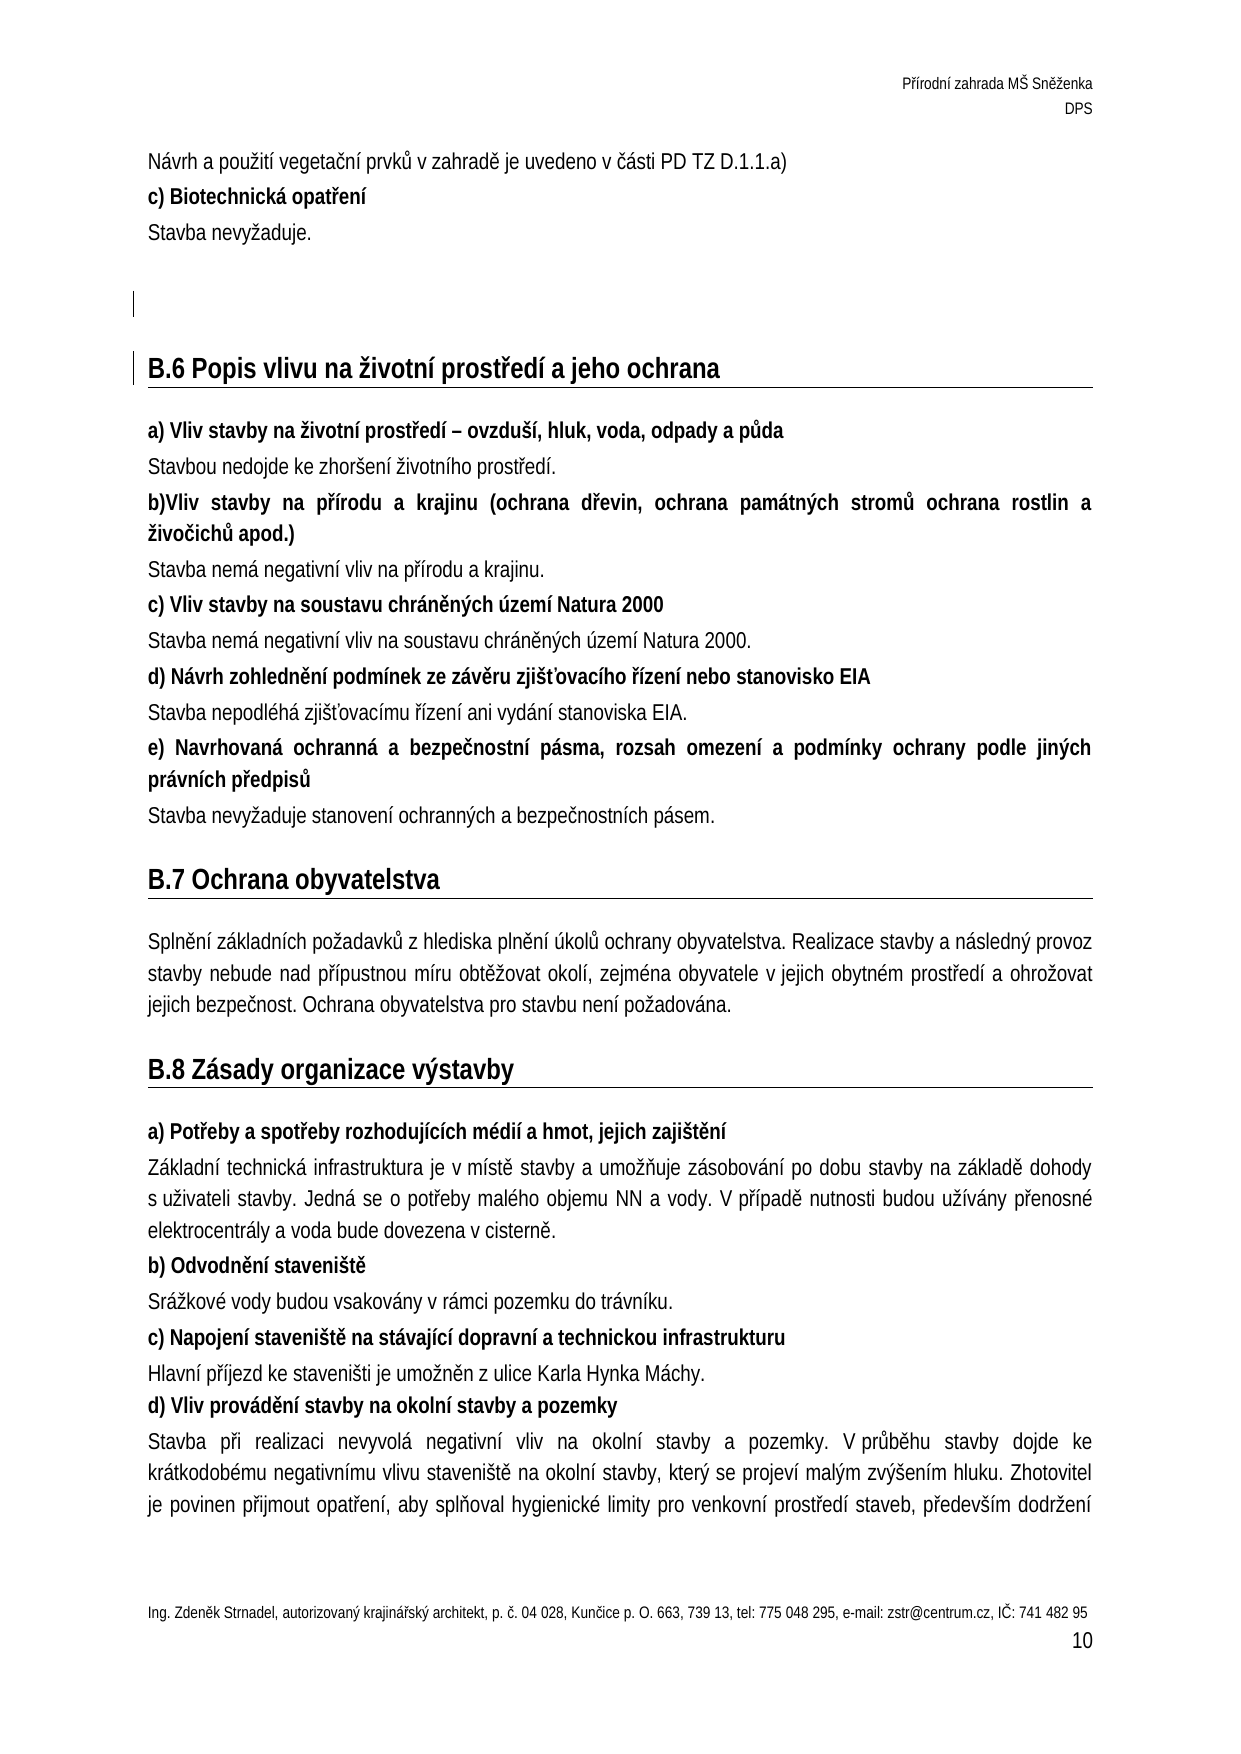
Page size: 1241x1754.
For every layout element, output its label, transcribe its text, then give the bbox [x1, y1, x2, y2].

subtitle B.7 Ochrana obyvatelstva [148, 862, 1093, 898]
text Návrh a použití vegetační prvků v zahradě je uvedeno v části PD TZ D.1.1.a) [148, 148, 1093, 174]
text Základní technická infrastruktura je v místě stavby a umožňuje zásobování po dobu stavby na základě dohody s uživateli stavby. Jedná se o potřeby malého objemu NN a vody. V případě nutnosti budou užívány přenosné elektrocentrály a voda bude dovezena v cisterně. [148, 1153, 1093, 1243]
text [148, 1428, 1093, 1517]
text Stavba nemá negativní vliv na soustavu chráněných území Natura 2000. [148, 627, 1093, 653]
text Stavba nevyžaduje stanovení ochranných a bezpečnostních pásem. [148, 802, 1093, 828]
text Splnění základních požadavků z hlediska plnění úkolů ochrany obyvatelstva. Realizace stavby a následný provoz stavby nebude nad přípustnou míru obtěžovat okolí, zejména obyvatele v jejich obytném prostředí a ohrožovat jejich bezpečnost. Ochrana obyvatelstva pro stavbu není požadována. [148, 928, 1093, 1018]
text d) Návrh zohlednění podmínek ze závěru zjišťovacího řízení nebo stanovisko EIA [148, 663, 1093, 689]
text c) Napojení staveniště na stávající dopravní a technickou infrastrukturu [148, 1324, 1093, 1350]
text Stavba nevyžaduje. [148, 219, 1093, 245]
text b) Odvodnění staveniště [148, 1252, 1093, 1279]
text c) Vliv stavby na soustavu chráněných území Natura 2000 [148, 591, 1093, 618]
text a) Vliv stavby na životní prostředí – ovzduší, hluk, voda, odpady a půda [148, 417, 1093, 443]
text Stavba nemá negativní vliv na přírodu a krajinu. [148, 556, 1093, 582]
text Stavba nepodléhá zjišťovacímu řízení ani vydání stanoviska EIA. [148, 699, 1093, 725]
text Srážkové vody budou vsakovány v rámci pozemku do trávníku. [148, 1288, 1093, 1314]
text b)Vliv stavby na přírodu a krajinu (ochrana dřevin, ochrana památných stromů ochrana rostlin a živočichů apod.) [148, 488, 1093, 546]
text a) Potřeby a spotřeby rozhodujících médií a hmot, jejich zajištění [148, 1118, 1093, 1144]
text e) Navrhovaná ochranná a bezpečnostní pásma, rozsah omezení a podmínky ochrany podle jiných právních předpisů [148, 734, 1093, 792]
subtitle B.6 Popis vlivu na životní prostředí a jeho ochrana [148, 351, 1093, 387]
text c) Biotechnická opatření [148, 183, 1093, 210]
text Stavbou nedojde ke zhoršení životního prostředí. [148, 453, 1093, 479]
subtitle B.8 Zásady organizace výstavby [148, 1052, 1093, 1087]
text Hlavní příjezd ke staveništi je umožněn z ulice Karla Hynka Máchy. [148, 1359, 1093, 1386]
text d) Vliv provádění stavby na okolní stavby a pozemky [148, 1392, 1093, 1418]
